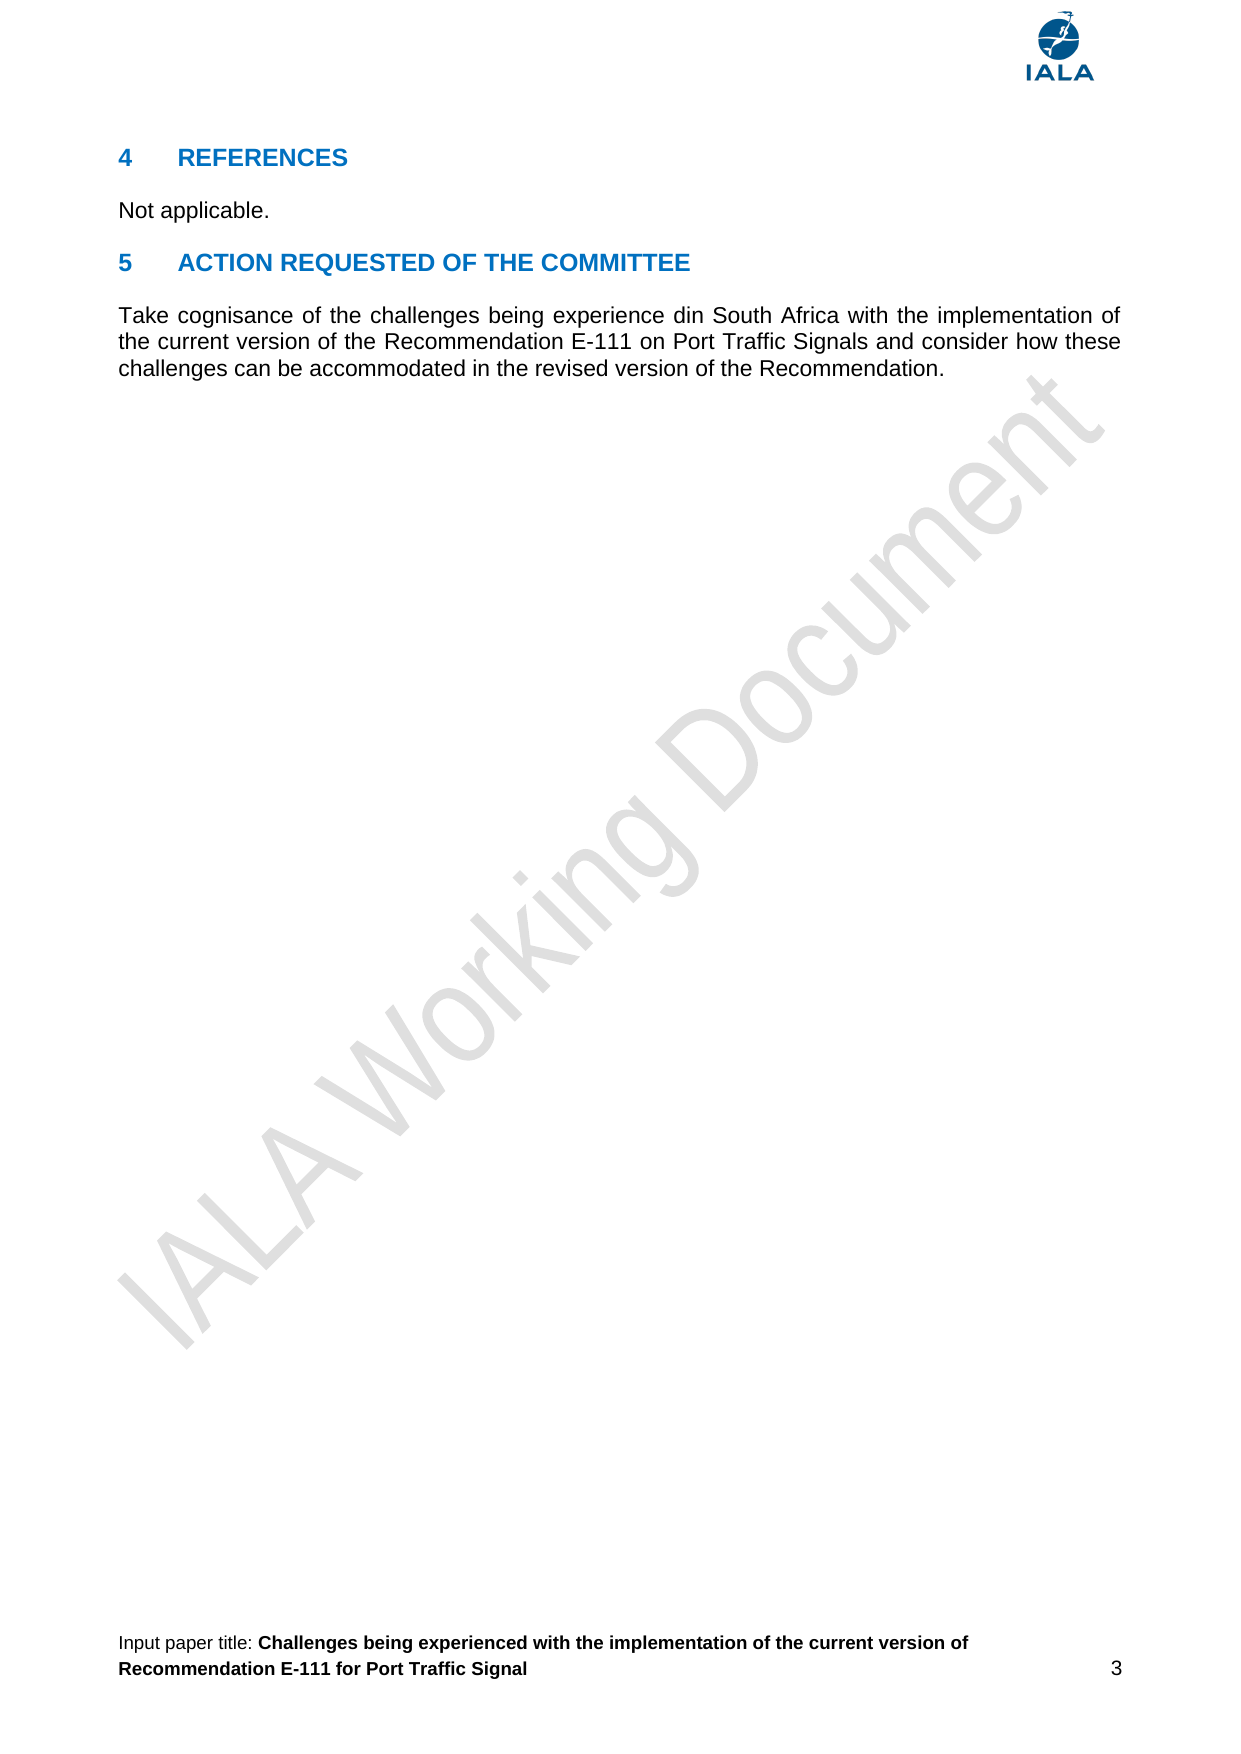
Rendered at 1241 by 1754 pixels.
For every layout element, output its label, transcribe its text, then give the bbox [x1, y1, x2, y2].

subtitle References [118, 143, 1122, 172]
subtitle Action requested of the Committee [118, 248, 1122, 277]
list Not applicable. [118, 197, 1122, 223]
picture [1011, 3, 1106, 96]
list Take cognisance of the challenges being experience din South Africa with the implementation of the current version of the Recommendation E-111 on Port Traffic Signals and consider how these challenges can be accommodated in the revised version of the Recommendation. [118, 302, 1122, 381]
